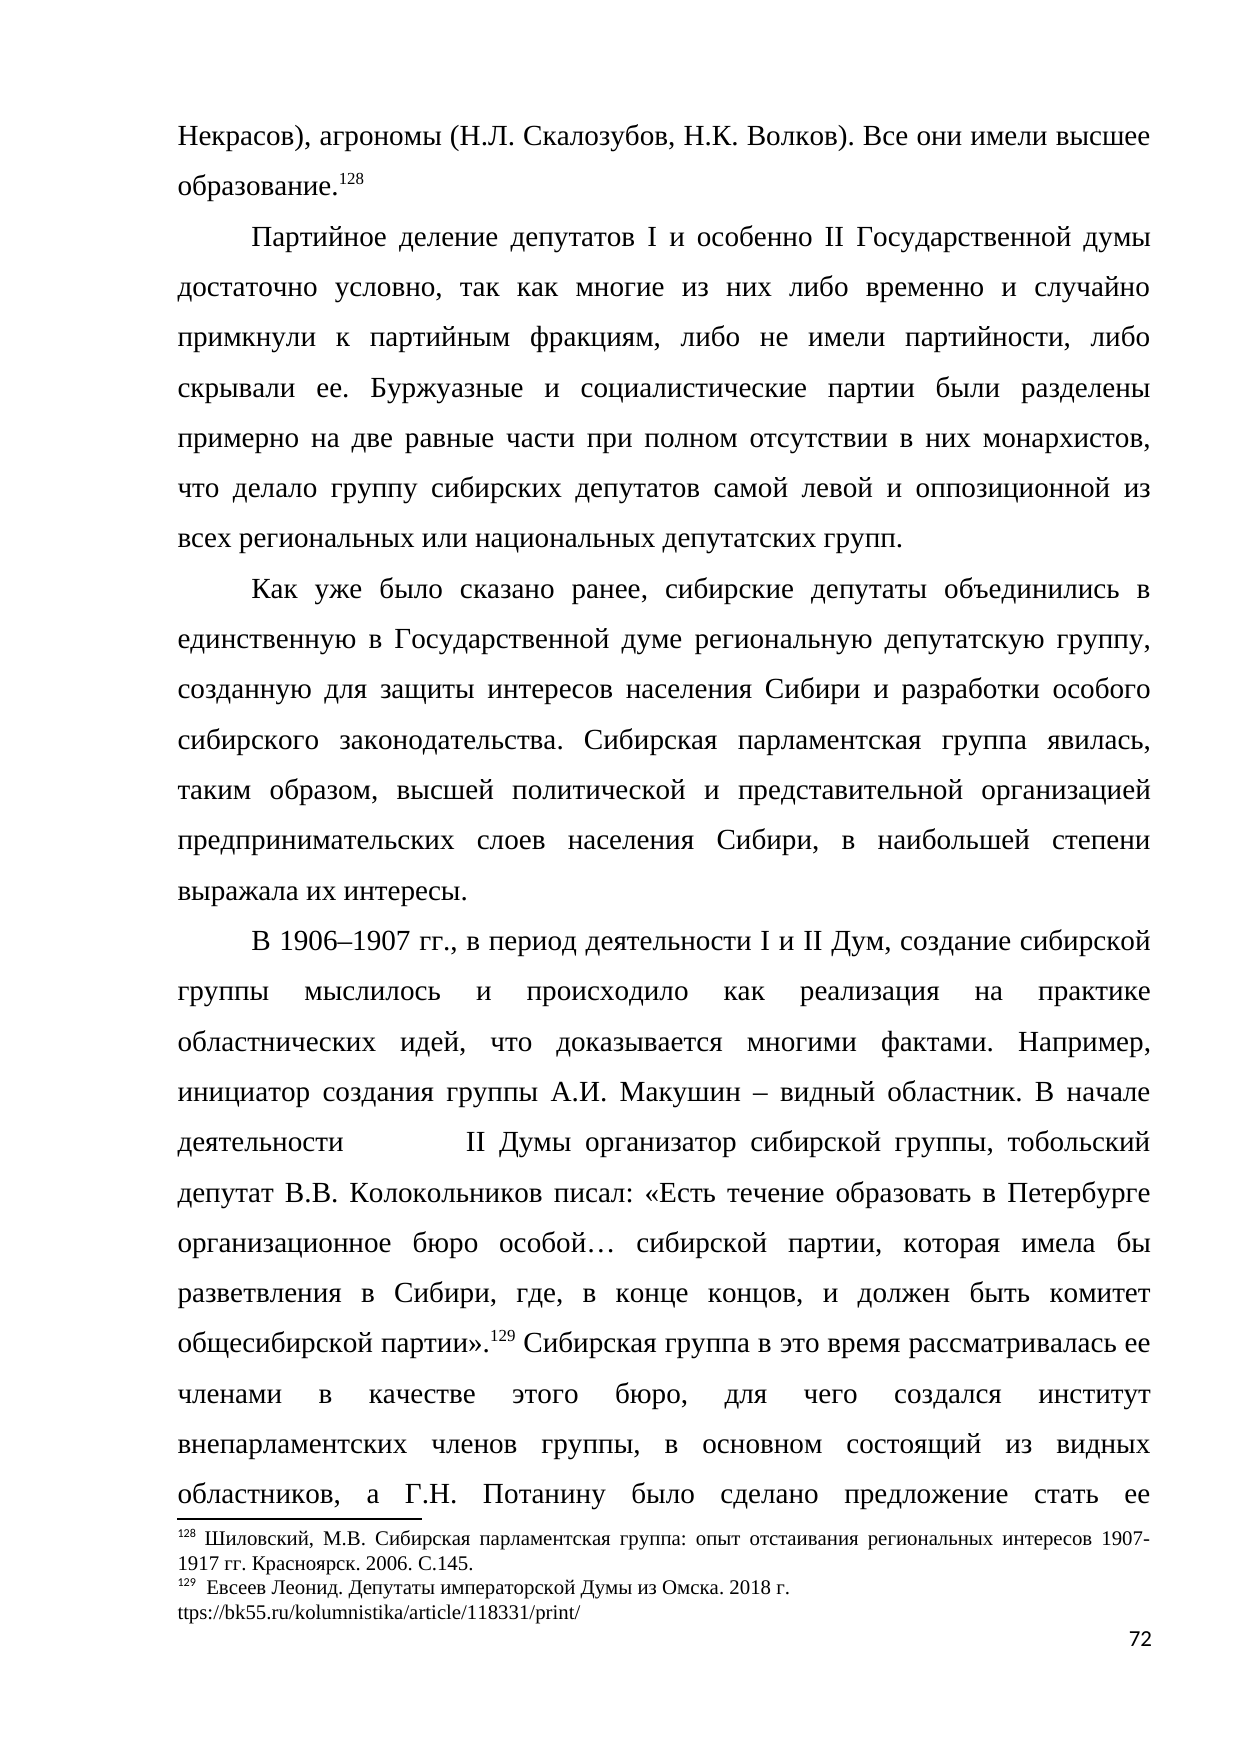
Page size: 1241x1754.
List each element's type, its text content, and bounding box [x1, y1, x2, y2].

text Партийное деление депутатов I и особенно II Государственной думы достаточно условно, так как многие из них либо временно и случайно примкнули к партийным фракциям, либо не имели партийности, либо скрывали ее. Буржуазные и социалистические партии были разделены примерно на две равные части при полном отсутствии в них монархистов, что делало группу сибирских депутатов самой левой и оппозиционной из всех региональных или национальных депутатских групп. [177, 219, 1152, 554]
text Как уже было сказано ранее, сибирские депутаты объединились в единственную в Государственной думе региональную депутатскую группу, созданную для защиты интересов населения Сибири и разработки особого сибирского законодательства. Сибирская парламентская группа явилась, таким образом, высшей политической и представительной организацией предпринимательских слоев населения Сибири, в наибольшей степени выражала их интересы. [177, 571, 1152, 906]
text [177, 118, 1152, 202]
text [177, 923, 1152, 1510]
